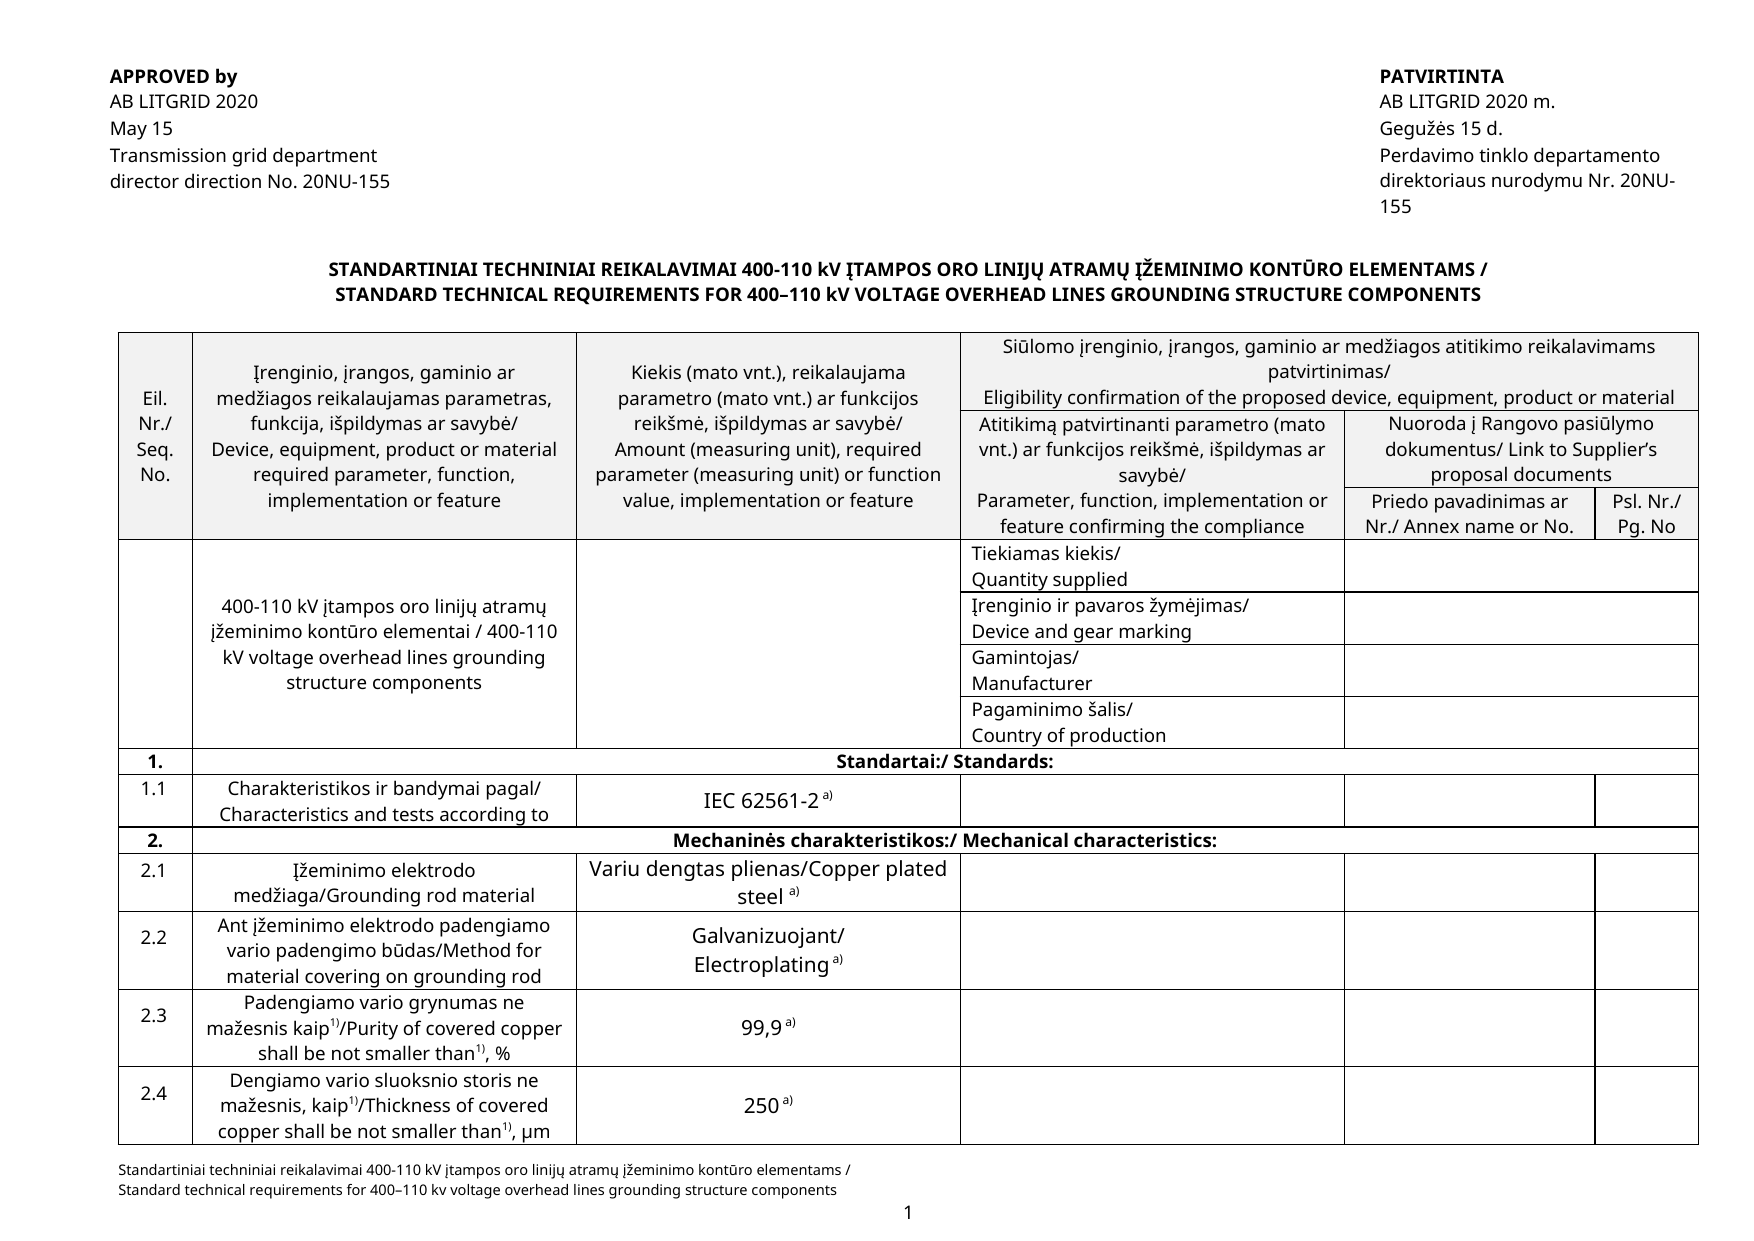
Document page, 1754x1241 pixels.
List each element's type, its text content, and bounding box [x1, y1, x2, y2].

table_cell [1345, 540, 1698, 591]
table_cell 2. [119, 828, 192, 853]
table_cell [1596, 1067, 1698, 1144]
table_cell Atitikimą patvirtinanti parametro (mato vnt.) ar funkcijos reikšmė, išpildymas ar savybė/ Parameter, function, implementation or feature confirming the compliance [961, 411, 1344, 539]
table_cell Charakteristikos ir bandymai pagal/ Characteristics and tests according to [193, 775, 576, 826]
table_cell [961, 775, 1344, 826]
table_cell Įžeminimo elektrodo medžiaga/Grounding rod material [193, 854, 576, 911]
table_cell [1345, 645, 1698, 696]
table_cell Padengiamo vario grynumas ne mažesnis kaip1)/Purity of covered copper shall be not smaller than1), % [193, 990, 576, 1066]
table_cell [961, 990, 1344, 1066]
table_cell [1345, 990, 1594, 1066]
table_cell [119, 990, 192, 1066]
table_cell AB LITGRID 2020 May 15 Transmission grid department director direction No. 20NU-155 [98, 89, 1368, 218]
table_cell [961, 1067, 1344, 1144]
table_cell [119, 540, 192, 748]
table_cell [577, 540, 960, 748]
table_cell Galvanizuojant/ Electroplating a) [577, 912, 960, 988]
table_cell Variu dengtas plienas/Copper plated steel a) [577, 854, 960, 911]
table_cell Ant įžeminimo elektrodo padengiamo vario padengimo būdas/Method for material covering on grounding rod [193, 912, 576, 988]
table_cell [1345, 593, 1698, 643]
table_cell 250 a) [577, 1067, 960, 1144]
table_header Siūlomo įrenginio, įrangos, gaminio ar medžiagos atitikimo reikalavimams patvirtinimas/ Eligibility confirmation of the proposed device, equipment, product or material [961, 333, 1698, 410]
table_cell Įrenginio ir pavaros žymėjimas/ Device and gear marking [961, 593, 1344, 643]
table_cell Priedo pavadinimas ar Nr./ Annex name or No. [1345, 488, 1594, 539]
table_cell [1345, 854, 1594, 911]
text Standard technical requirements for 400–110 kv voltage overhead lines grounding structure components [118, 282, 1698, 307]
table_cell AB LITGRID 2020 m. Gegužės 15 d. Perdavimo tinklo departamento direktoriaus nurodymu Nr. 20NU-155 [1368, 89, 1708, 218]
table_cell [1345, 912, 1594, 988]
table_cell [1345, 775, 1594, 826]
table_cell Dengiamo vario sluoksnio storis ne mažesnis, kaip1)/Thickness of covered copper shall be not smaller than1), μm [193, 1067, 576, 1144]
table_cell Gamintojas/ Manufacturer [961, 645, 1344, 696]
table_cell [961, 854, 1344, 911]
table_header Eil. Nr./ Seq. No. [119, 333, 192, 539]
table_cell 99,9 a) [577, 990, 960, 1066]
table_cell [1345, 697, 1698, 748]
table_cell Standartai:/ Standards: [193, 749, 1698, 774]
table_header APPROVED by [98, 63, 1368, 88]
table_cell [1345, 1067, 1594, 1144]
table_cell [119, 912, 192, 988]
table_cell [119, 1067, 192, 1144]
table_cell [961, 912, 1344, 988]
table_cell Tiekiamas kiekis/ Quantity supplied [961, 540, 1344, 591]
table_cell 400-110 kV įtampos oro linijų atramų įžeminimo kontūro elementai / 400-110 kV voltage overhead lines grounding structure components [193, 540, 576, 748]
table_cell [119, 775, 192, 826]
text Standartiniai techniniai reikalavimai 400-110 kV įtampos oro linijų atramų įžeminimo kontūro elementams / [118, 218, 1698, 282]
table_cell [1596, 854, 1698, 911]
table_header Kiekis (mato vnt.), reikalaujama parametro (mato vnt.) ar funkcijos reikšmė, išpildymas ar savybė/ Amount (measuring unit), required parameter (measuring unit) or function value, implementation or feature [577, 333, 960, 539]
table_cell 1. [119, 749, 192, 774]
table_header PATVIRTINTA [1368, 63, 1708, 88]
table_cell Nuoroda į Rangovo pasiūlymo dokumentus/ Link to Supplier’s proposal documents [1345, 411, 1698, 487]
table_cell [1596, 990, 1698, 1066]
table_cell Pagaminimo šalis/ Country of production [961, 697, 1344, 748]
table_cell Psl. Nr./ Pg. No [1596, 488, 1698, 539]
table_cell [1596, 775, 1698, 826]
table_cell Mechaninės charakteristikos:/ Mechanical characteristics: [193, 828, 1698, 853]
table_cell [1596, 912, 1698, 988]
table_header Įrenginio, įrangos, gaminio ar medžiagos reikalaujamas parametras, funkcija, išpildymas ar savybė/ Device, equipment, product or material required parameter, function, implementation or feature [193, 333, 576, 539]
table_cell IEC 62561-2 a) [577, 775, 960, 826]
table_cell [119, 854, 192, 911]
